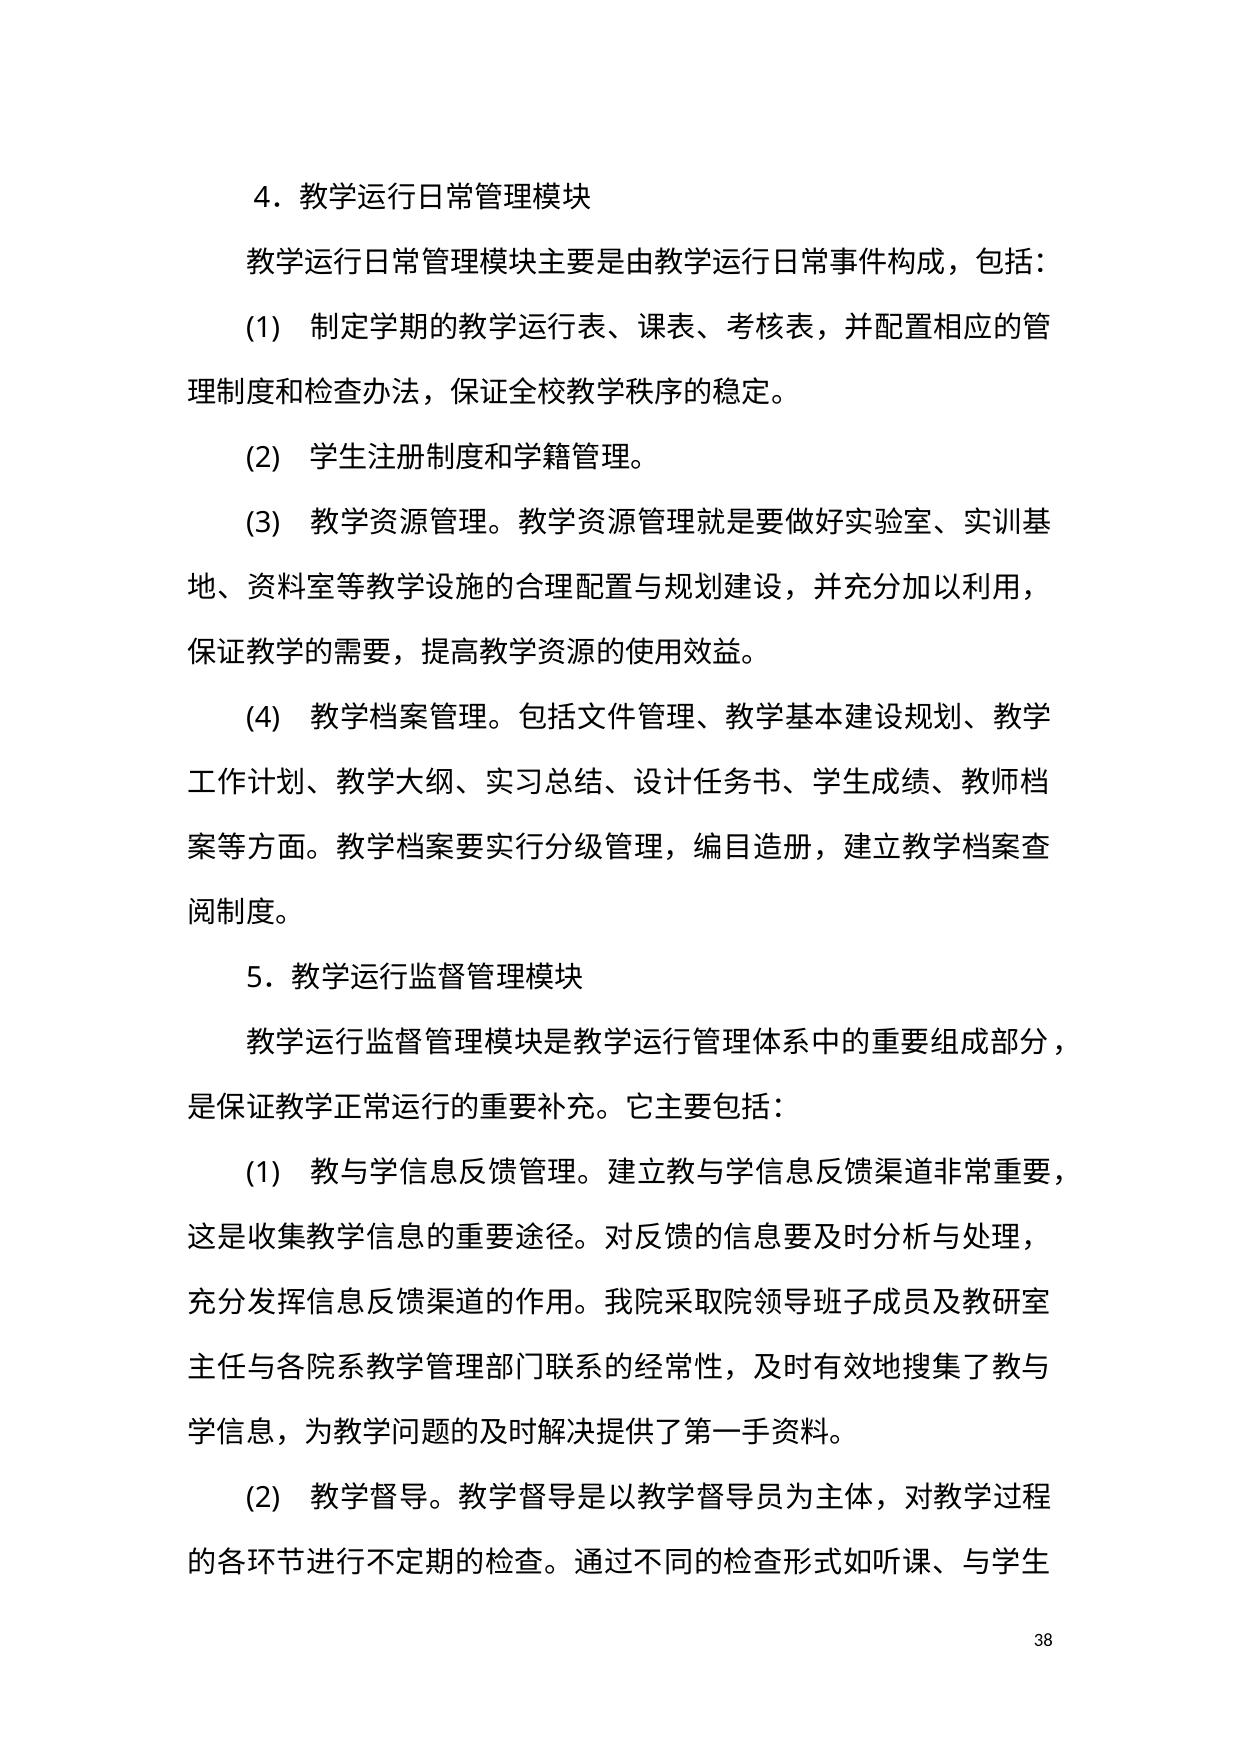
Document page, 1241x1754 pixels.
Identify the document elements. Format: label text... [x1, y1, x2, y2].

text (2) 学生注册制度和学籍管理。 [187, 422, 1053, 487]
text 4．教学运行日常管理模块 [187, 162, 1053, 227]
text 教学运行监督管理模块是教学运行管理体系中的重要组成部分，是保证教学正常运行的重要补充。它主要包括： [187, 1007, 1053, 1137]
text (1) 制定学期的教学运行表、课表、考核表，并配置相应的管理制度和检查办法，保证全校教学秩序的稳定。 [187, 292, 1053, 422]
text 教学运行日常管理模块主要是由教学运行日常事件构成，包括： [187, 227, 1053, 292]
text 5．教学运行监督管理模块 [187, 942, 1053, 1007]
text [187, 1462, 1053, 1592]
text (4) 教学档案管理。包括文件管理、教学基本建设规划、教学工作计划、教学大纲、实习总结、设计任务书、学生成绩、教师档案等方面。教学档案要实行分级管理，编目造册，建立教学档案查阅制度。 [187, 682, 1053, 942]
text (3) 教学资源管理。教学资源管理就是要做好实验室、实训基地、资料室等教学设施的合理配置与规划建设，并充分加以利用，保证教学的需要，提高教学资源的使用效益。 [187, 487, 1053, 682]
text (1) 教与学信息反馈管理。建立教与学信息反馈渠道非常重要，这是收集教学信息的重要途径。对反馈的信息要及时分析与处理，充分发挥信息反馈渠道的作用。我院采取院领导班子成员及教研室主任与各院系教学管理部门联系的经常性，及时有效地搜集了教与学信息，为教学问题的及时解决提供了第一手资料。 [187, 1137, 1053, 1462]
